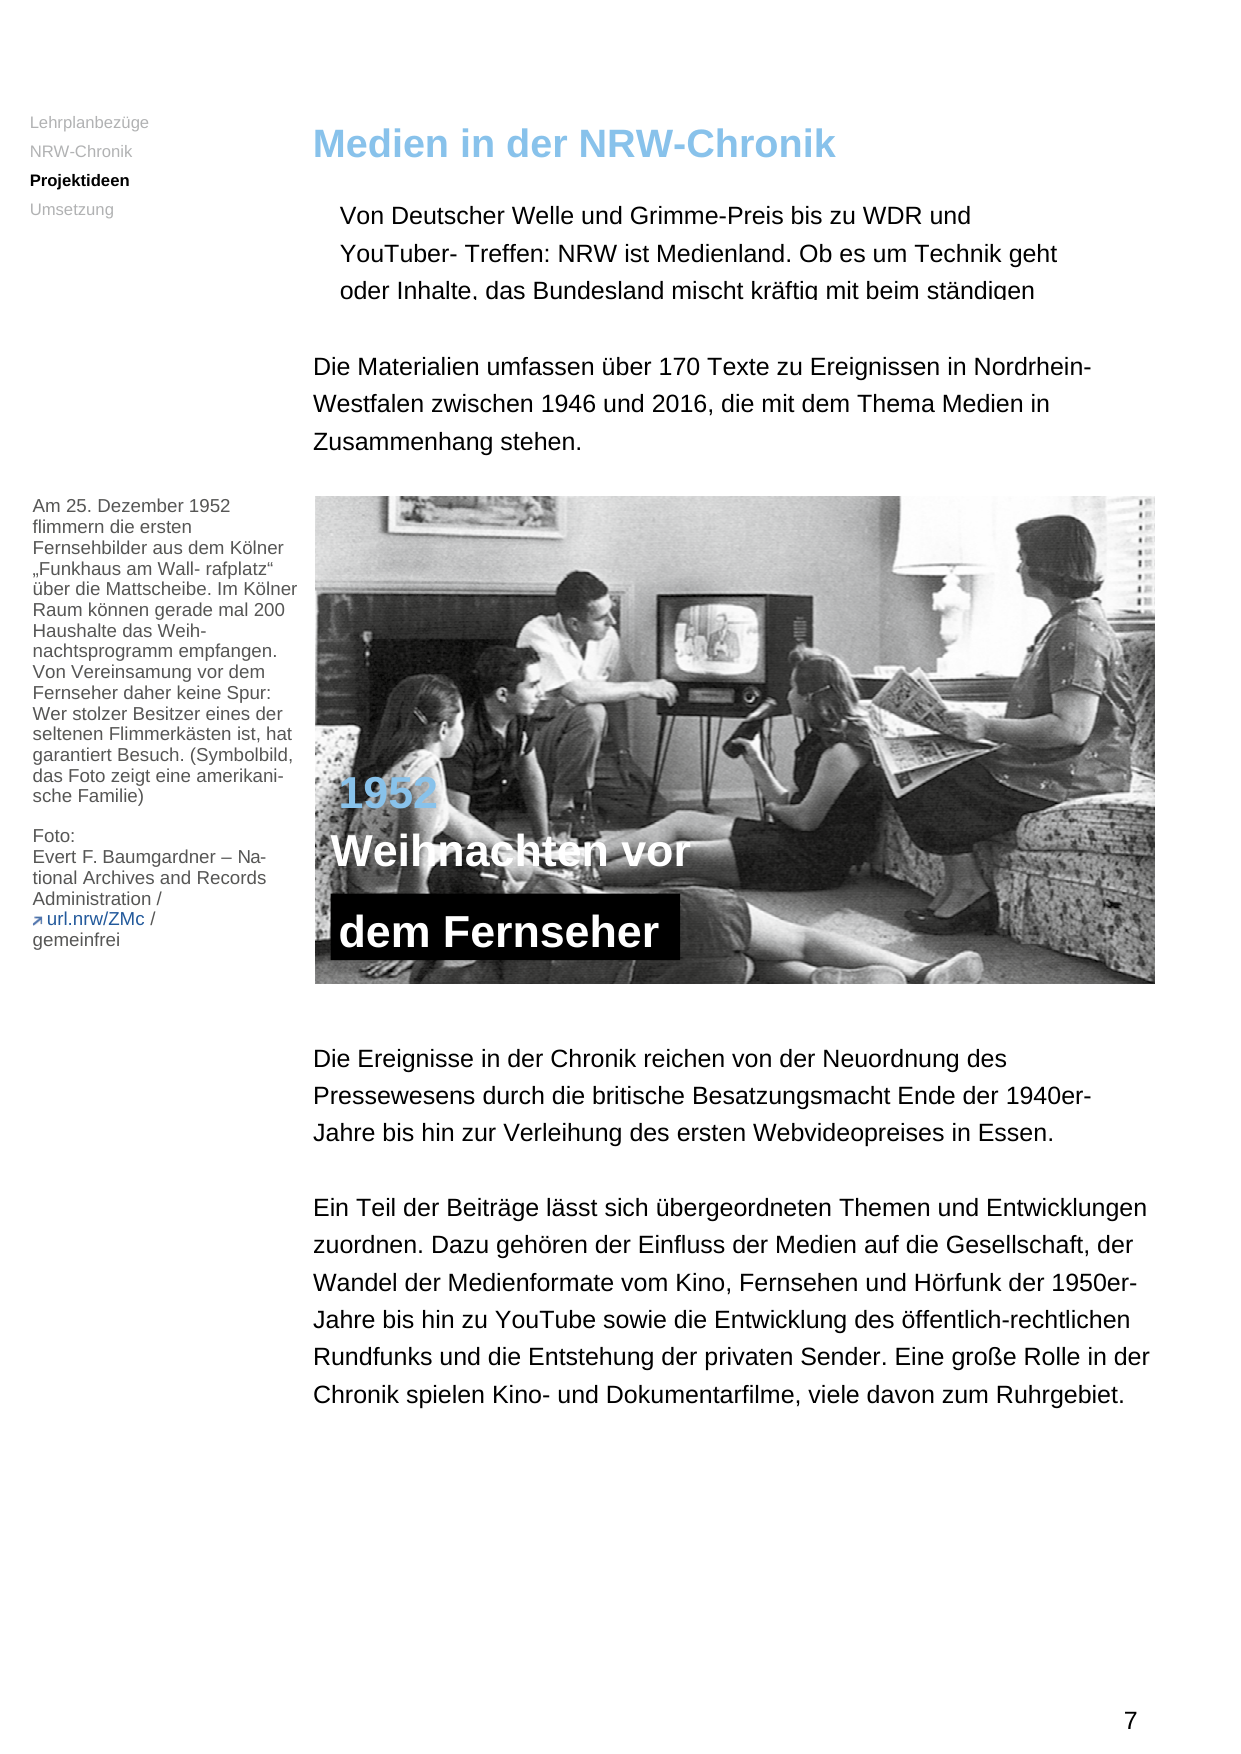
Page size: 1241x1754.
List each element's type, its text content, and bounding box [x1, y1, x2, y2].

picture [315, 496, 1155, 826]
text url.nrw/ZMc / gemeinfrei [32, 909, 155, 951]
picture [654, 847, 665, 862]
text Foto: [32, 826, 1165, 847]
picture [315, 847, 1155, 984]
text Die Materialien umfassen über 170 Texte zu Ereignissen in Nordrhein- Westfalen zwischen 1946 und 2016, die mit dem Thema Medien in Zusammenhang stehen. [313, 352, 1165, 455]
text Am 25. Dezember 1952 flimmern die ersten Fernsehbilder aus dem Kölner „Funkhaus am Wall- rafplatz“ über die Mattscheibe. Im Kölner Raum können gerade mal 200 Haushalte das Weih- nachtsprogramm empfangen. [32, 496, 303, 662]
subtitle Medien in der NRW-Chronik [313, 121, 1165, 166]
text Von Vereinsamung vor dem Fernseher daher keine Spur: Wer stolzer Besitzer eines der seltenen Flimmerkästen ist, hat garantiert Besuch. (Symbolbild, das Foto zeigt eine amerikani- sche Familie) [32, 662, 295, 807]
picture [339, 847, 345, 858]
text Die Ereignisse in der Chronik reichen von der Neuordnung des Pressewesens durch die britische Besatzungsmacht Ende der 1940er- Jahre bis hin zur Verleihung des ersten Webvideopreises in Essen. [313, 1043, 1094, 1147]
picture [358, 847, 363, 859]
text Ein Teil der Beiträge lässt sich übergeordneten Themen und Entwicklungen zuordnen. Dazu gehören der Einfluss der Medien auf die Gesellschaft, der Wandel der Medienformate vom Kino, Fernsehen und Hörfunk der 1950er- Jahre bis hin zu YouTube sowie die Entwicklung des öffentlich-rechtlichen Rundfunks und die Entstehung der privaten Sender. Eine große Rolle in der Chronik spielen Kino- und Dokumentarfilme, viele davon zum Ruhrgebiet. [313, 1193, 1165, 1408]
picture [472, 855, 480, 862]
text Evert F. Baumgardner – Na- tional Archives and Records Administration / [32, 847, 266, 909]
picture [629, 847, 638, 860]
text Lehrplanbezüge NRW-Chronik Projektideen Umsetzung [29, 113, 149, 218]
